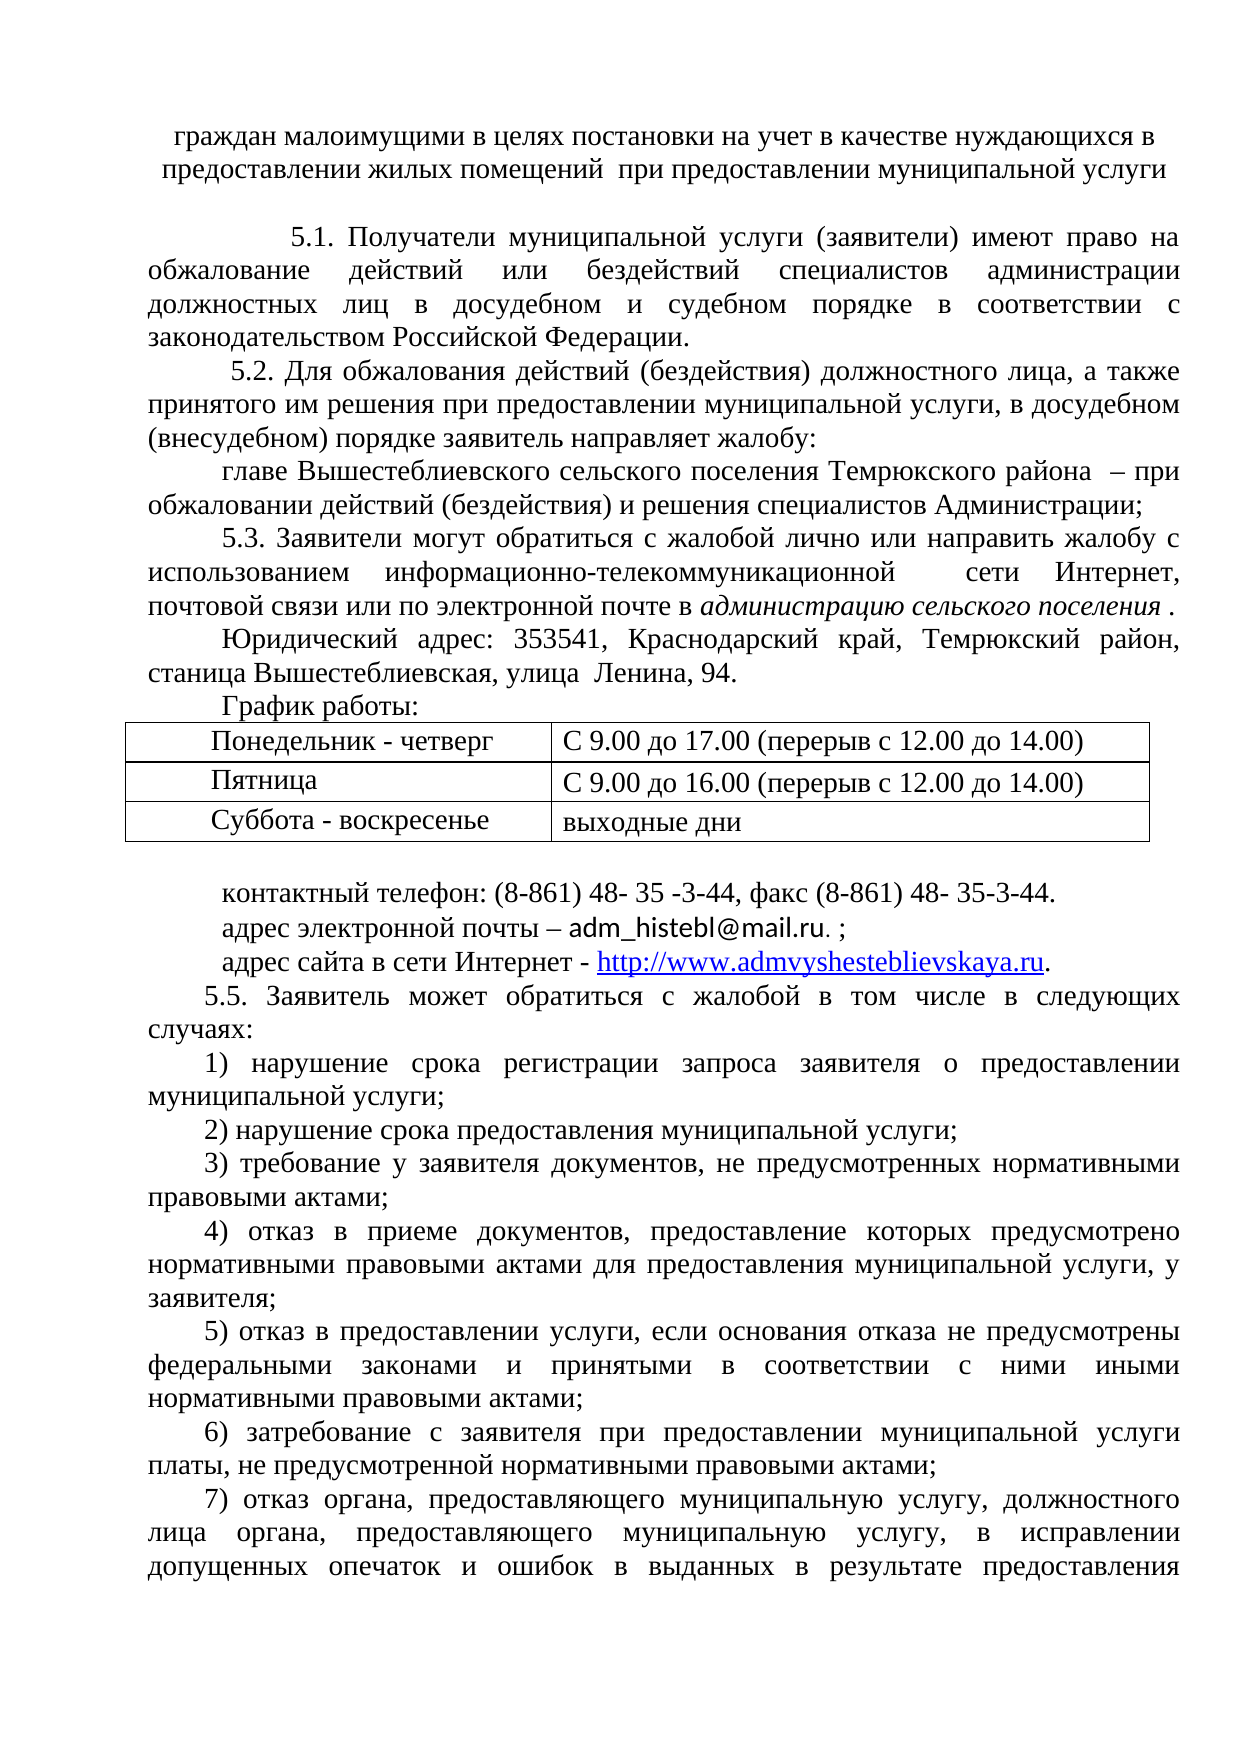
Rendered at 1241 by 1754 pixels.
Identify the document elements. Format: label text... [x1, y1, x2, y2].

text 3) требование у заявителя документов, не предусмотренных нормативными правовыми актами; [148, 1146, 1181, 1213]
text 5.5. Заявитель может обратиться с жалобой в том числе в следующих случаях: [148, 978, 1181, 1045]
text 1) нарушение срока регистрации запроса заявителя о предоставлении муниципальной услуги; [148, 1045, 1181, 1112]
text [148, 1481, 1181, 1582]
table_cell Суббота - воскресенье [126, 802, 551, 841]
text 5.2. Для обжалования действий (бездействия) должностного лица, а также принятого им решения при предоставлении муниципальной услуги, в досудебном (внесудебном) порядке заявитель направляет жалобу: [148, 353, 1181, 453]
text 5.1. Получатели муниципальной услуги (заявители) имеют право на обжалование действий или бездействий специалистов администрации должностных лиц в досудебном и судебном порядке в соответствии с законодательством Российской Федерации. [148, 219, 1181, 353]
text 5) отказ в предоставлении услуги, если основания отказа не предусмотрены федеральными законами и принятыми в соответствии с ними иными нормативными правовыми актами; [148, 1313, 1181, 1414]
table_header Понедельник - четверг [126, 723, 551, 761]
text График работы: [148, 688, 1181, 722]
text контактный телефон: (8-861) 48- 35 -3-44, факс (8-861) 48- 35-3-44. [148, 875, 1181, 909]
text граждан малоимущими в целях постановки на учет в качестве нуждающихся в предоставлении жилых помещений при предоставлении муниципальной услуги [148, 118, 1181, 185]
table_cell выходные дни [552, 802, 1149, 841]
table_cell С 9.00 до 16.00 (перерыв с 12.00 до 14.00) [552, 763, 1149, 801]
text адрес сайта в сети Интернет - http://www.admvyshesteblievskaya.ru. [148, 944, 1181, 978]
text 4) отказ в приеме документов, предоставление которых предусмотрено нормативными правовыми актами для предоставления муниципальной услуги, у заявителя; [148, 1213, 1181, 1313]
text главе Вышестеблиевского сельского поселения Темрюкского района – при обжаловании действий (бездействия) и решения специалистов Администрации; [148, 453, 1181, 521]
text 2) нарушение срока предоставления муниципальной услуги; [148, 1112, 1181, 1146]
table_cell Пятница [126, 763, 551, 801]
text 6) затребование с заявителя при предоставлении муниципальной услуги платы, не предусмотренной нормативными правовыми актами; [148, 1414, 1181, 1481]
list адрес электронной почты – adm_histebl@mail.ru. ; [148, 909, 1181, 944]
text Юридический адрес: 353541, Краснодарский край, Темрюкский район, станица Вышестеблиевская, улица Ленина, 94. [148, 621, 1181, 688]
table_header С 9.00 до 17.00 (перерыв с 12.00 до 14.00) [552, 723, 1149, 761]
text 5.3. Заявители могут обратиться с жалобой лично или направить жалобу с использованием информационно-телекоммуникационной сети Интернет, почтовой связи или по электронной почте в администрацию сельского поселения . [148, 521, 1181, 621]
